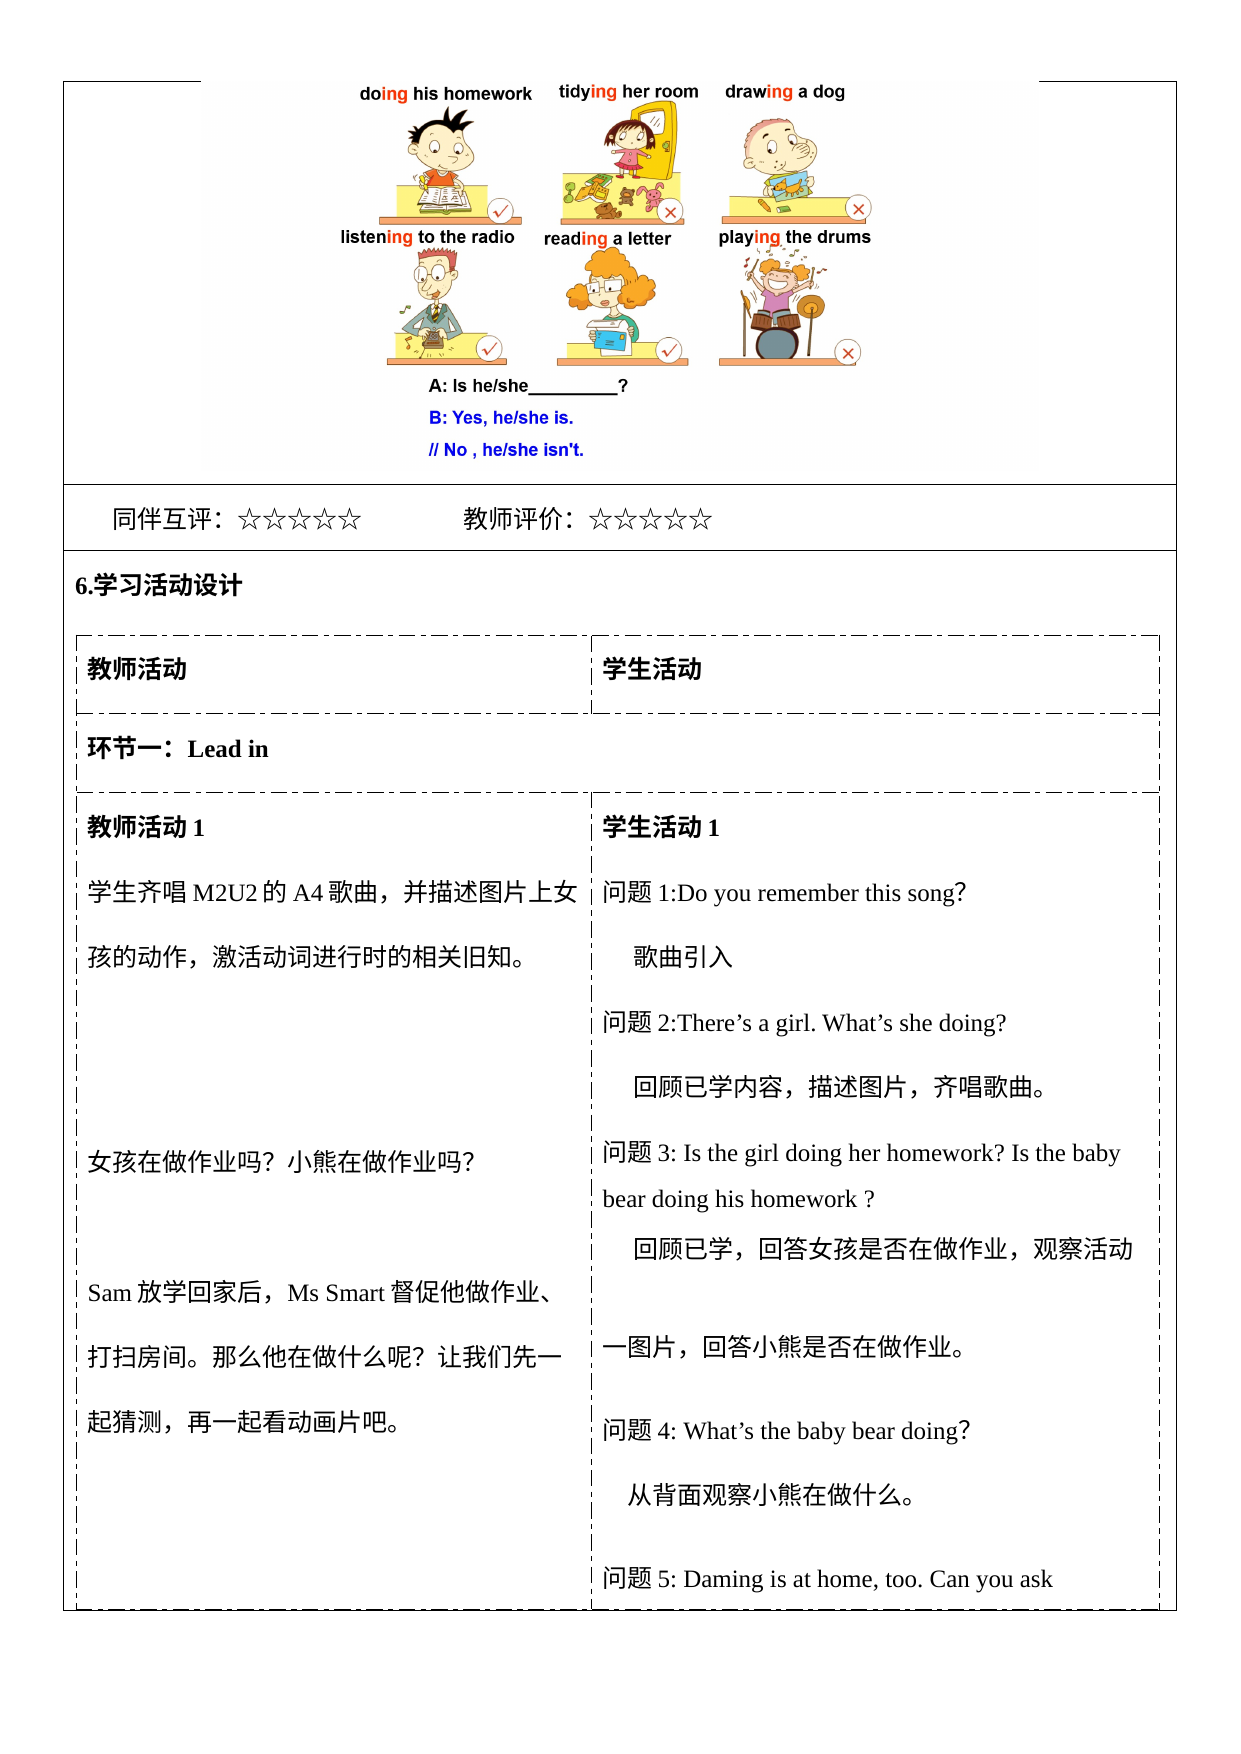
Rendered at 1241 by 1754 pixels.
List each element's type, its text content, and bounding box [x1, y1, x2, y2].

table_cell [64, 82, 1176, 484]
table_cell 6.学习活动设计 [64, 551, 1176, 1610]
picture [201, 81, 1040, 471]
table_cell 同伴互评：☆☆☆☆☆ 教师评价：☆☆☆☆☆ [64, 485, 1176, 550]
